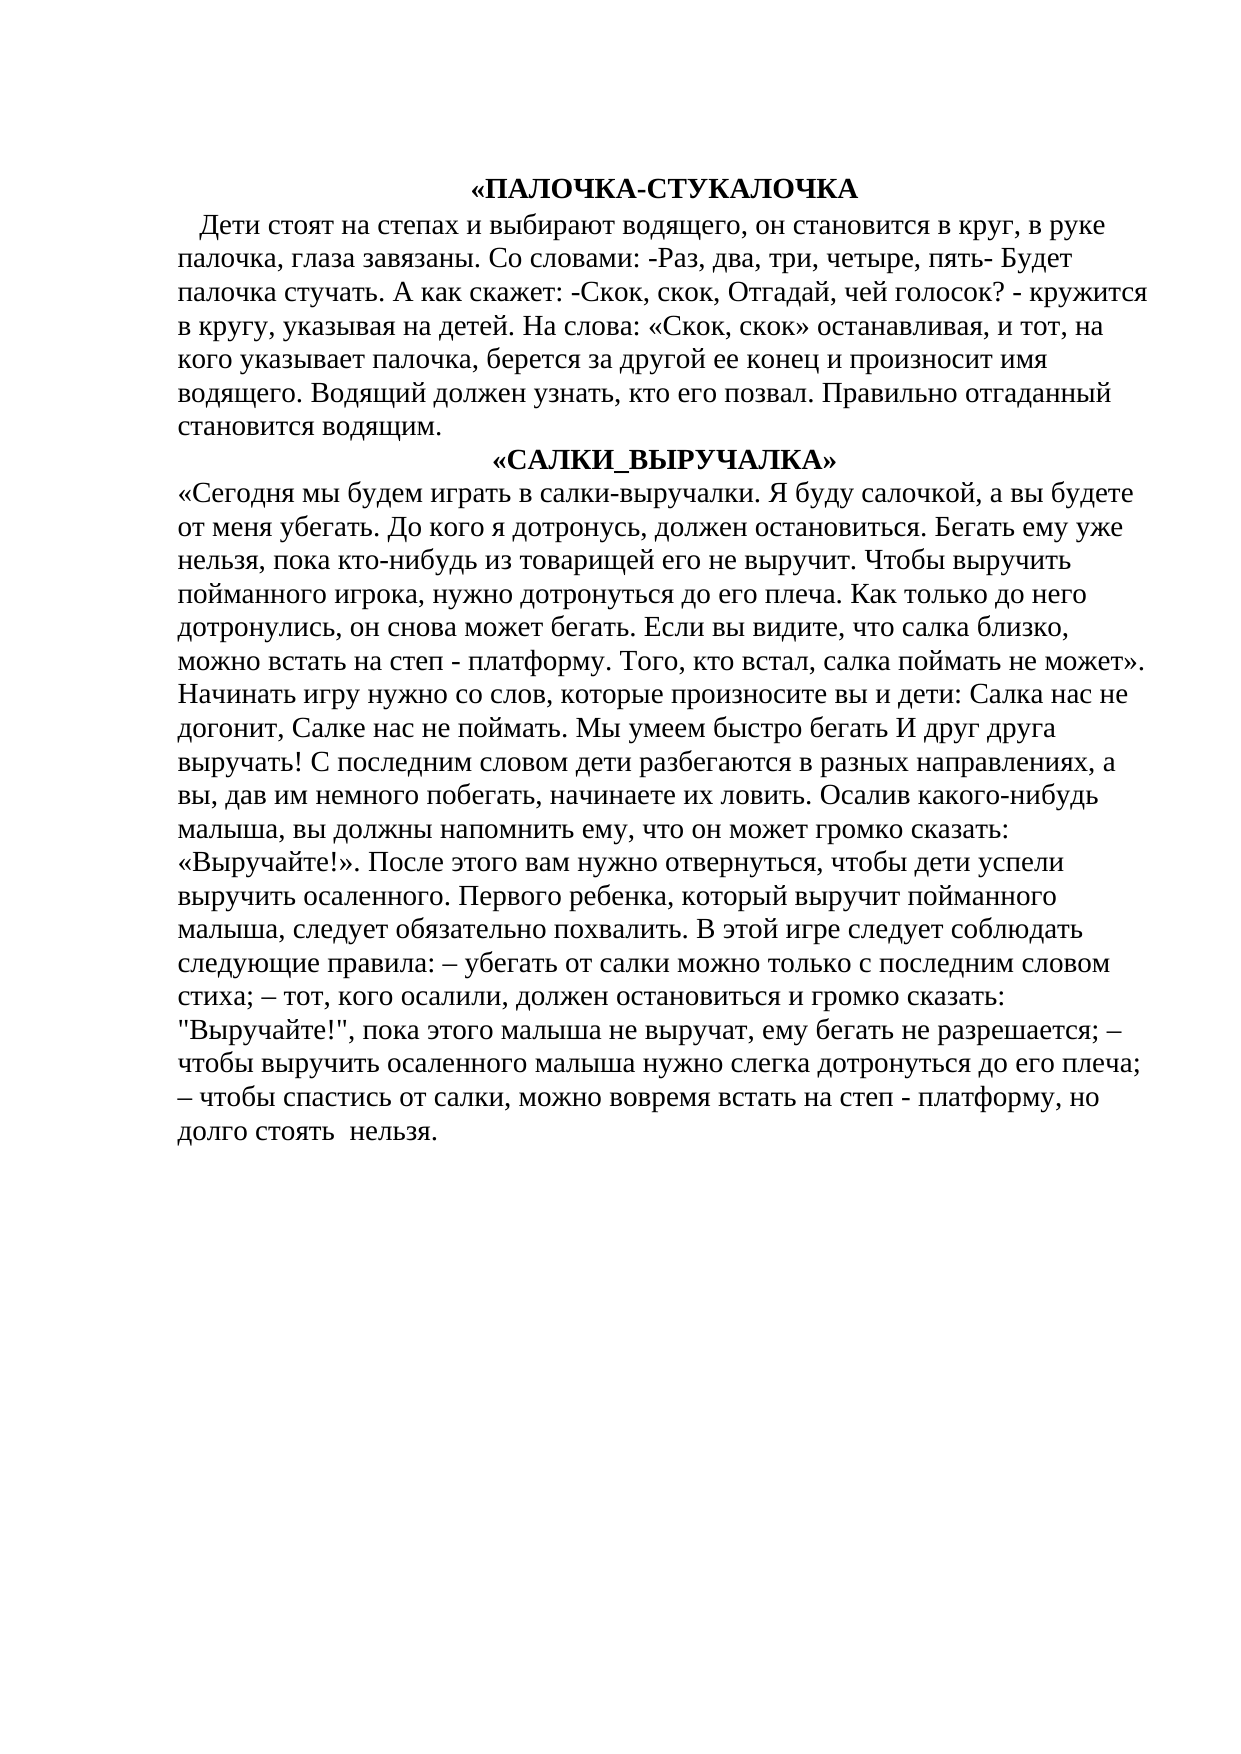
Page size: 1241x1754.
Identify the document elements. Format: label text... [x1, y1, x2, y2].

text «Сегодня мы будем играть в салки-выручалки. Я буду салочкой, а вы будете от меня убегать. До кого я дотронусь, должен остановиться. Бегать ему уже нельзя, пока кто-нибудь из товарищей его не выручит. Чтобы выручить пойманного игрока, нужно дотронуться до его плеча. Как только до него дотронулись, он снова может бегать. Если вы видите, что салка близко, можно встать на степ - платформу. Того, кто встал, салка поймать не может». Начинать игру нужно со слов, которые произносите вы и дети: Салка нас не догонит, Салке нас не поймать. Мы умеем быстро бегать И друг друга выручать! С последним словом дети разбегаются в разных направлениях, а вы, дав им немного побегать, начинаете их ловить. Осалив какого-нибудь малыша, вы должны напомнить ему, что он может громко сказать: «Выручайте!». После этого вам нужно отвернуться, чтобы дети успели выручить осаленного. Первого ребенка, который выручит пойманного малыша, следует обязательно похвалить. В этой игре следует соблюдать следующие правила: – убегать от салки можно только с последним словом стиха; – тот, кого осалили, должен остановиться и громко сказать: "Выручайте!", пока этого малыша не выручат, ему бегать не разрешается; – чтобы выручить осаленного малыша нужно слегка дотронуться до его плеча; – чтобы спастись от салки, можно вовремя встать на степ - платформу, но долго стоять нельзя. [177, 475, 1152, 1146]
text «САЛКИ_ВЫРУЧАЛКА» [177, 442, 1152, 475]
text «ПАЛОЧКА-СТУКАЛОЧКА [177, 171, 1152, 204]
text Дети стоят на степах и выбирают водящего, он становится в круг, в руке палочка, глаза завязаны. Со словами: -Раз, два, три, четыре, пять- Будет палочка стучать. А как скажет: -Скок, скок, Отгадай, чей голосок? - кружится в кругу, указывая на детей. На слова: «Скок, скок» останавливая, и тот, на кого указывает палочка, берется за другой ее конец и произносит имя водящего. Водящий должен узнать, кто его позвал. Правильно отгаданный становится водящим. [177, 207, 1152, 442]
